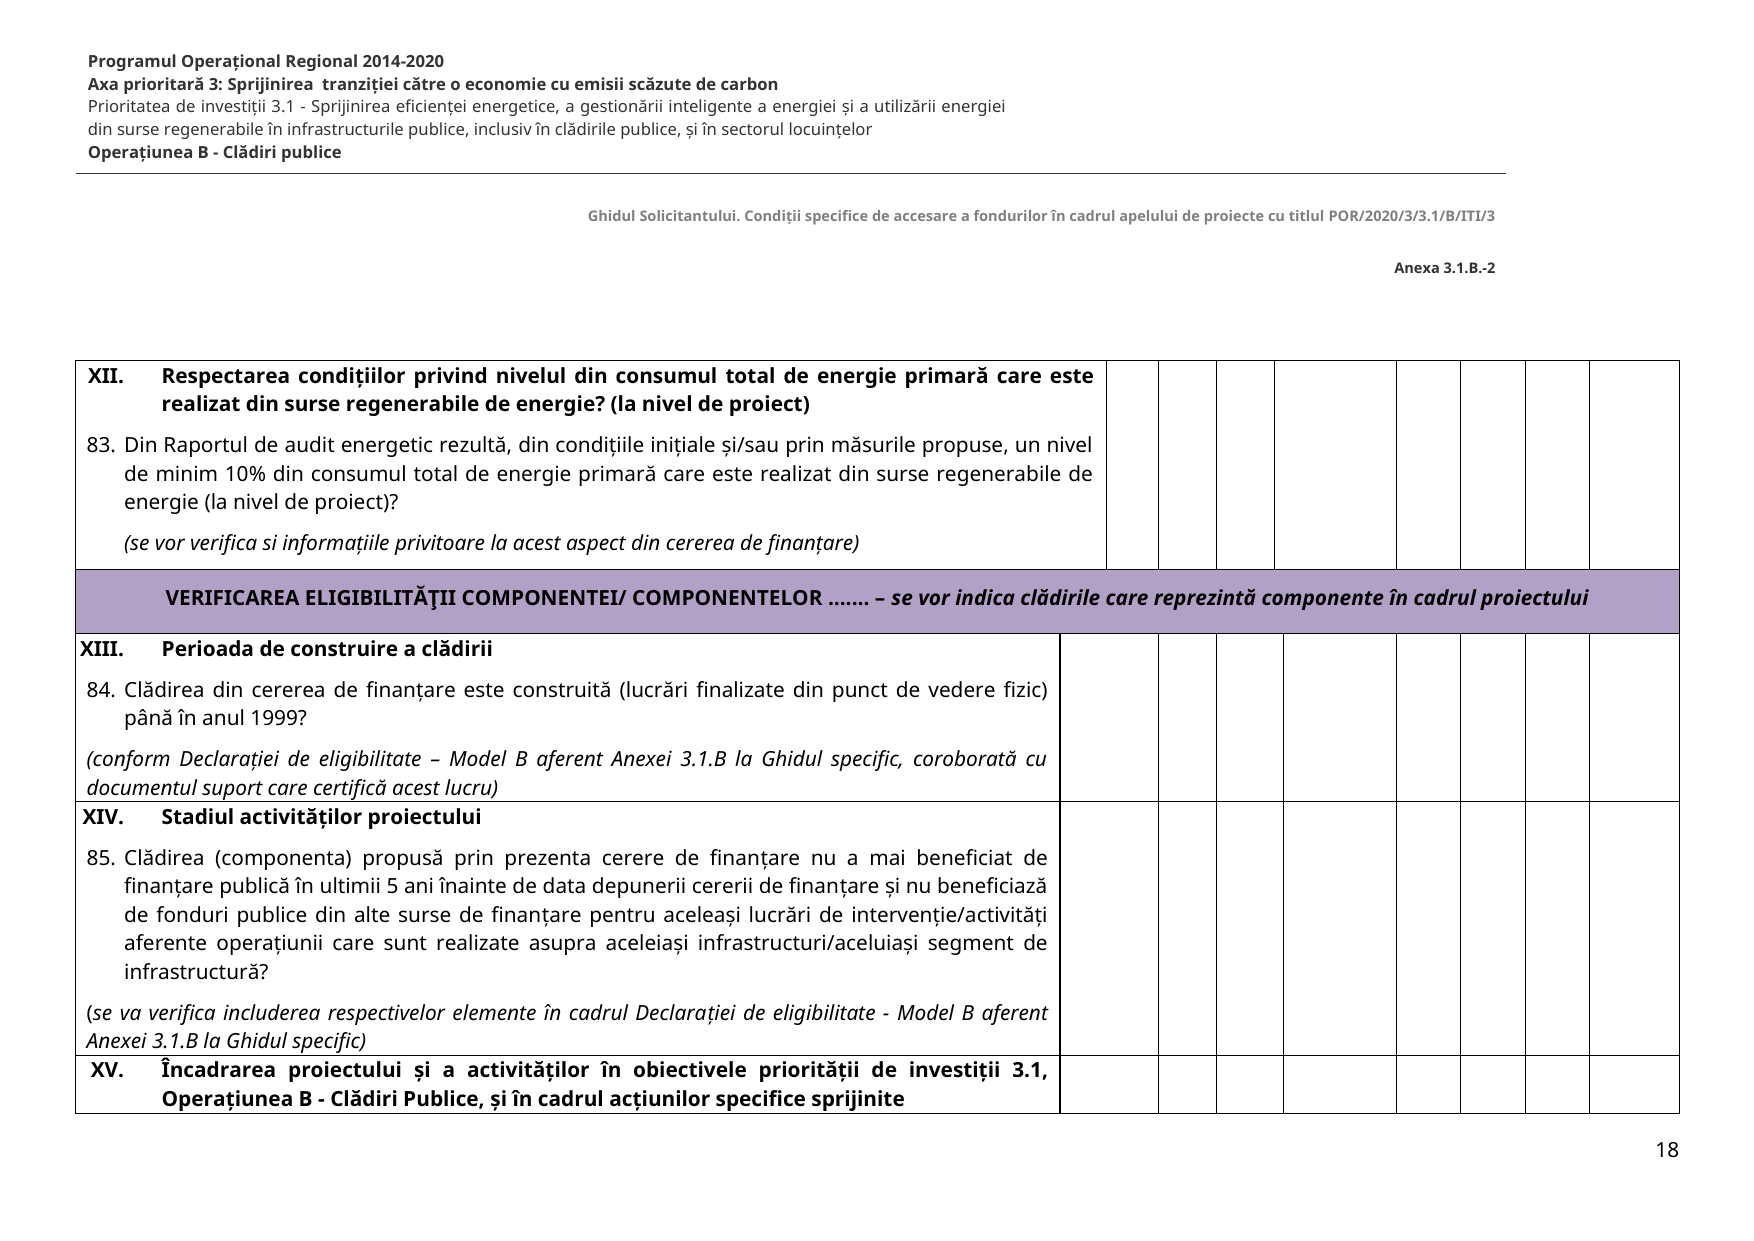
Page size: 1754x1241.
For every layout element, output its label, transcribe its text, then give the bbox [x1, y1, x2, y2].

table_cell [1159, 361, 1216, 569]
table_cell [1284, 802, 1396, 1054]
table_cell [1590, 1056, 1679, 1112]
table_cell [1284, 1056, 1396, 1112]
table_cell [1461, 1056, 1525, 1112]
table_cell [1217, 1056, 1283, 1112]
table_cell VERIFICAREA ELIGIBILITĂŢII COMPONENTEI/ COMPONENTELOR ....... – se vor indica clădirile care reprezintă componente în cadrul proiectului [76, 570, 1679, 633]
table_cell [1397, 634, 1460, 801]
table_cell [1461, 634, 1525, 801]
table_cell [1590, 634, 1679, 801]
table_cell [1397, 361, 1460, 569]
table_cell Perioada de construire a clădirii Clădirea din cererea de finanțare este construită (lucrări finalizate din punct de vedere fizic) până în anul 1999? (conform Declaraţiei de eligibilitate – Model B aferent Anexei 3.1.B la Ghidul specific, coroborată cu documentul suport care certifică acest lucru) [76, 634, 1059, 801]
table_cell [1526, 361, 1589, 569]
table_cell [1061, 1056, 1158, 1112]
table_cell [1397, 1056, 1460, 1112]
table_cell [1107, 361, 1158, 569]
table_cell Respectarea condițiilor privind nivelul din consumul total de energie primară care este realizat din surse regenerabile de energie? (la nivel de proiect) Din Raportul de audit energetic rezultă, din condițiile inițiale și/sau prin măsurile propuse, un nivel de minim 10% din consumul total de energie primară care este realizat din surse regenerabile de energie (la nivel de proiect)? (se vor verifica si informațiile privitoare la acest aspect din cererea de finanțare) [76, 361, 1106, 569]
table_cell [1284, 634, 1396, 801]
table_cell [1590, 361, 1679, 569]
table_cell [1461, 361, 1525, 569]
table_cell [1275, 361, 1396, 569]
table_cell [1159, 1056, 1216, 1112]
table_cell [1159, 634, 1216, 801]
table_cell [1061, 802, 1158, 1054]
table_cell [1217, 634, 1283, 801]
table_cell [1397, 802, 1460, 1054]
table_cell [1061, 634, 1158, 801]
table_cell Stadiul activităților proiectului Clădirea (componenta) propusă prin prezenta cerere de finanţare nu a mai beneficiat de finanţare publică în ultimii 5 ani înainte de data depunerii cererii de finanţare şi nu beneficiază de fonduri publice din alte surse de finanţare pentru aceleași lucrări de intervenție/activități aferente operațiunii care sunt realizate asupra aceleiași infrastructuri/aceluiași segment de infrastructură? (se va verifica includerea respectivelor elemente în cadrul Declaraţiei de eligibilitate - Model B aferent Anexei 3.1.B la Ghidul specific) [76, 802, 1059, 1054]
table_cell [1217, 802, 1283, 1054]
table_cell [1159, 802, 1216, 1054]
table_cell [1526, 802, 1589, 1054]
table_cell [1526, 634, 1589, 801]
table_cell [1461, 802, 1525, 1054]
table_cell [76, 1056, 1059, 1112]
table_cell [1526, 1056, 1589, 1112]
table_cell [1590, 802, 1679, 1054]
table_cell [1217, 361, 1274, 569]
